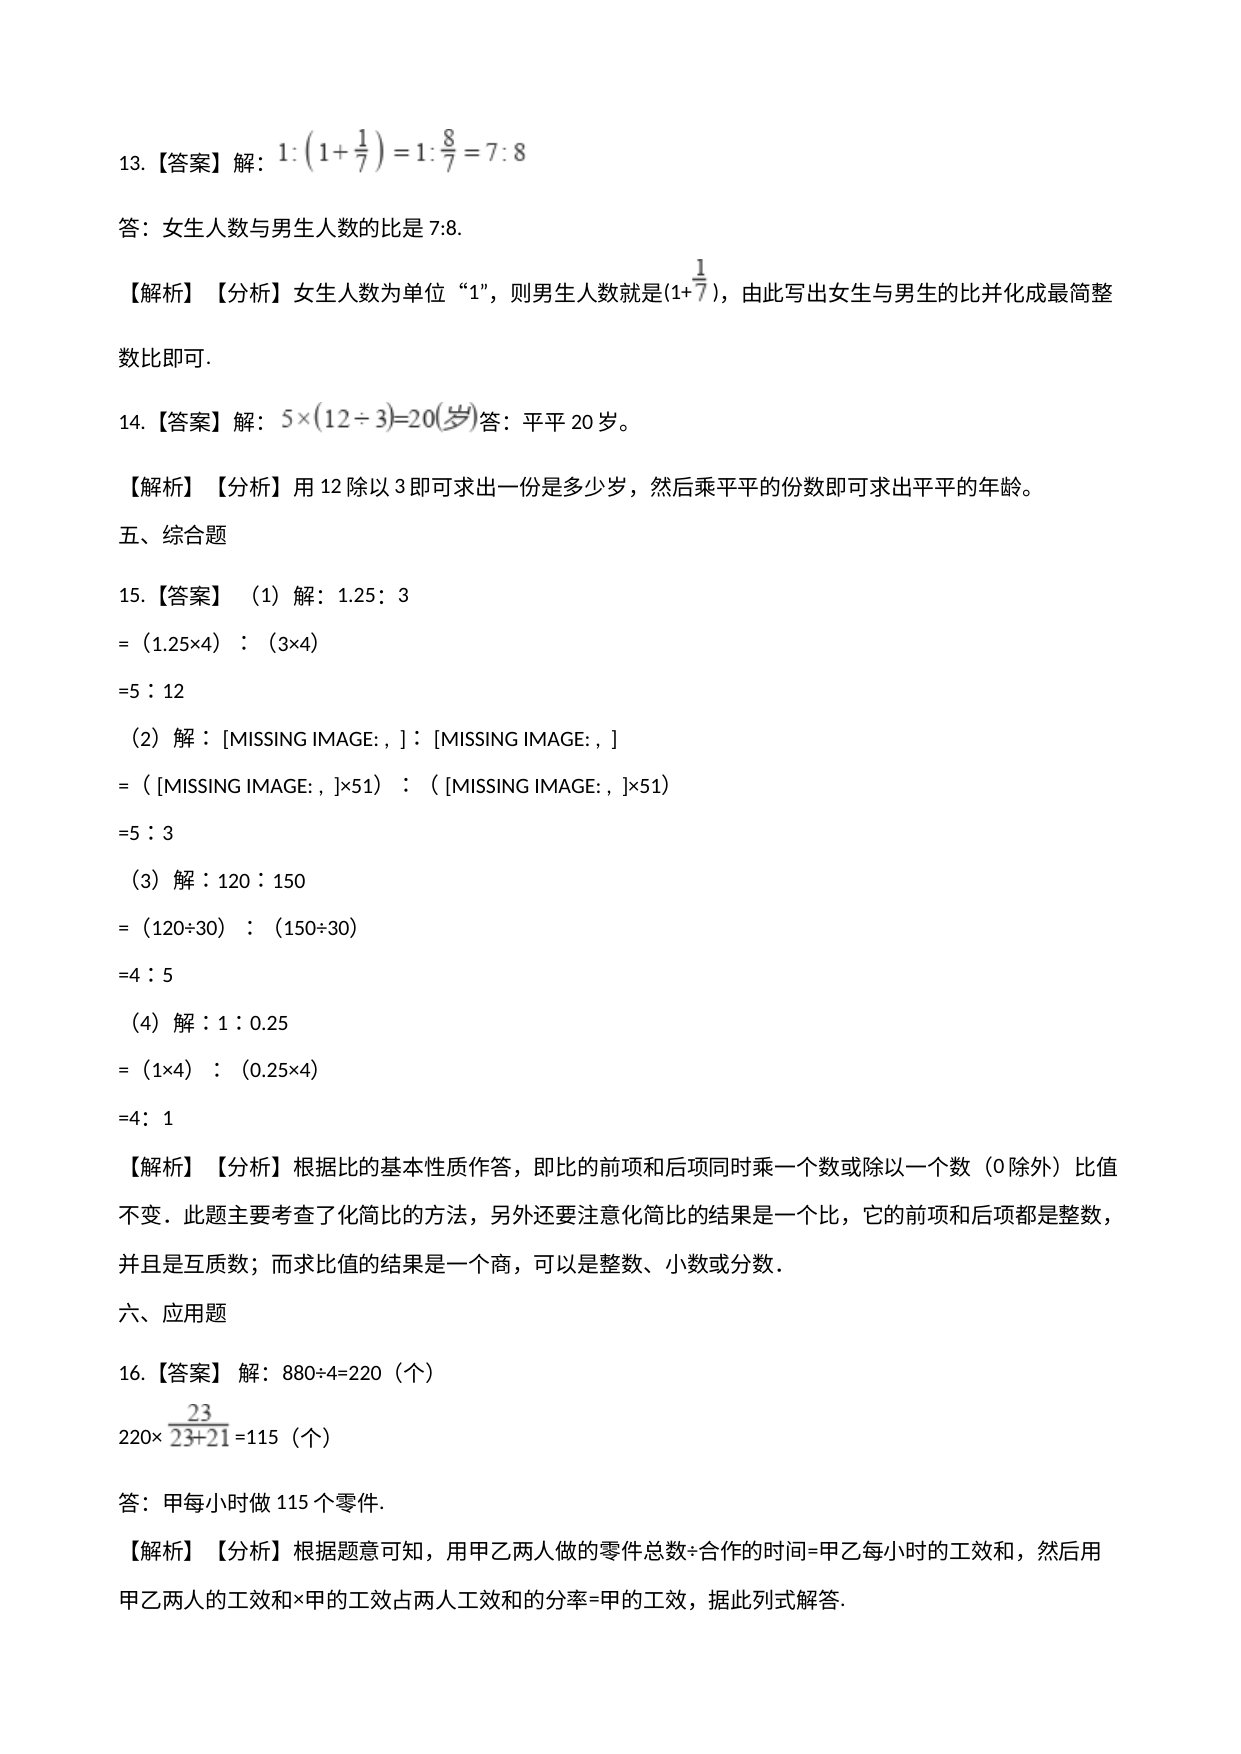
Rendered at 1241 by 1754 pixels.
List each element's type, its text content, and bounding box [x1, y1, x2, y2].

text 13.【答案】解： 答：女生人数与男生人数的比是7:8. [118, 129, 1122, 243]
text =（1.25×4）：（3×4） [118, 627, 1122, 659]
text =4：5 [118, 959, 1122, 991]
text 15.【答案】 （1）解：1.25：3 [118, 579, 1122, 611]
text 16.【答案】 解：880÷4=220（个） [118, 1356, 1122, 1388]
text 14.【答案】解： 答：平平20岁。 [118, 389, 1122, 454]
text =4：1 [118, 1101, 1122, 1133]
text 【解析】【分析】女生人数为单位“1”，则男生人数就是(1+)，由此写出女生与男生的比并化成最简整数比即可. [118, 259, 1122, 373]
text （4）解：1：0.25 [118, 1006, 1122, 1039]
text 【解析】【分析】用12除以3即可求出一份是多少岁，然后乘平平的份数即可求出平平的年龄。 [118, 469, 1122, 502]
text =5：12 [118, 674, 1122, 707]
text 【解析】【分析】根据题意可知，用甲乙两人做的零件总数÷合作的时间=甲乙每小时的工效和，然后用甲乙两人的工效和×甲的工效占两人工效和的分率=甲的工效，据此列式解答. [118, 1534, 1122, 1615]
text 【解析】【分析】根据比的基本性质作答，即比的前项和后项同时乘一个数或除以一个数（0除外）比值不变．此题主要考查了化简比的方法，另外还要注意化简比的结果是一个比，它的前项和后项都是整数，并且是互质数；而求比值的结果是一个商，可以是整数、小数或分数． [118, 1149, 1122, 1279]
picture [277, 129, 526, 174]
text =5：3 [118, 817, 1122, 849]
text =（120÷30）：（150÷30） [118, 911, 1122, 944]
text 五、综合题 [118, 518, 1122, 550]
text （2）解： [MISSING IMAGE: , ]： [MISSING IMAGE: , ] [118, 722, 1122, 754]
text =（1×4）：（0.25×4） [118, 1053, 1122, 1086]
picture [692, 259, 713, 303]
picture [167, 1404, 235, 1448]
text =（ [MISSING IMAGE: , ]×51）：（ [MISSING IMAGE: , ]×51） [118, 769, 1122, 802]
text 六、应用题 [118, 1295, 1122, 1328]
text （3）解：120：150 [118, 864, 1122, 896]
text 220× =115（个） 答：甲每小时做115个零件. [118, 1404, 1122, 1518]
picture [282, 402, 479, 434]
